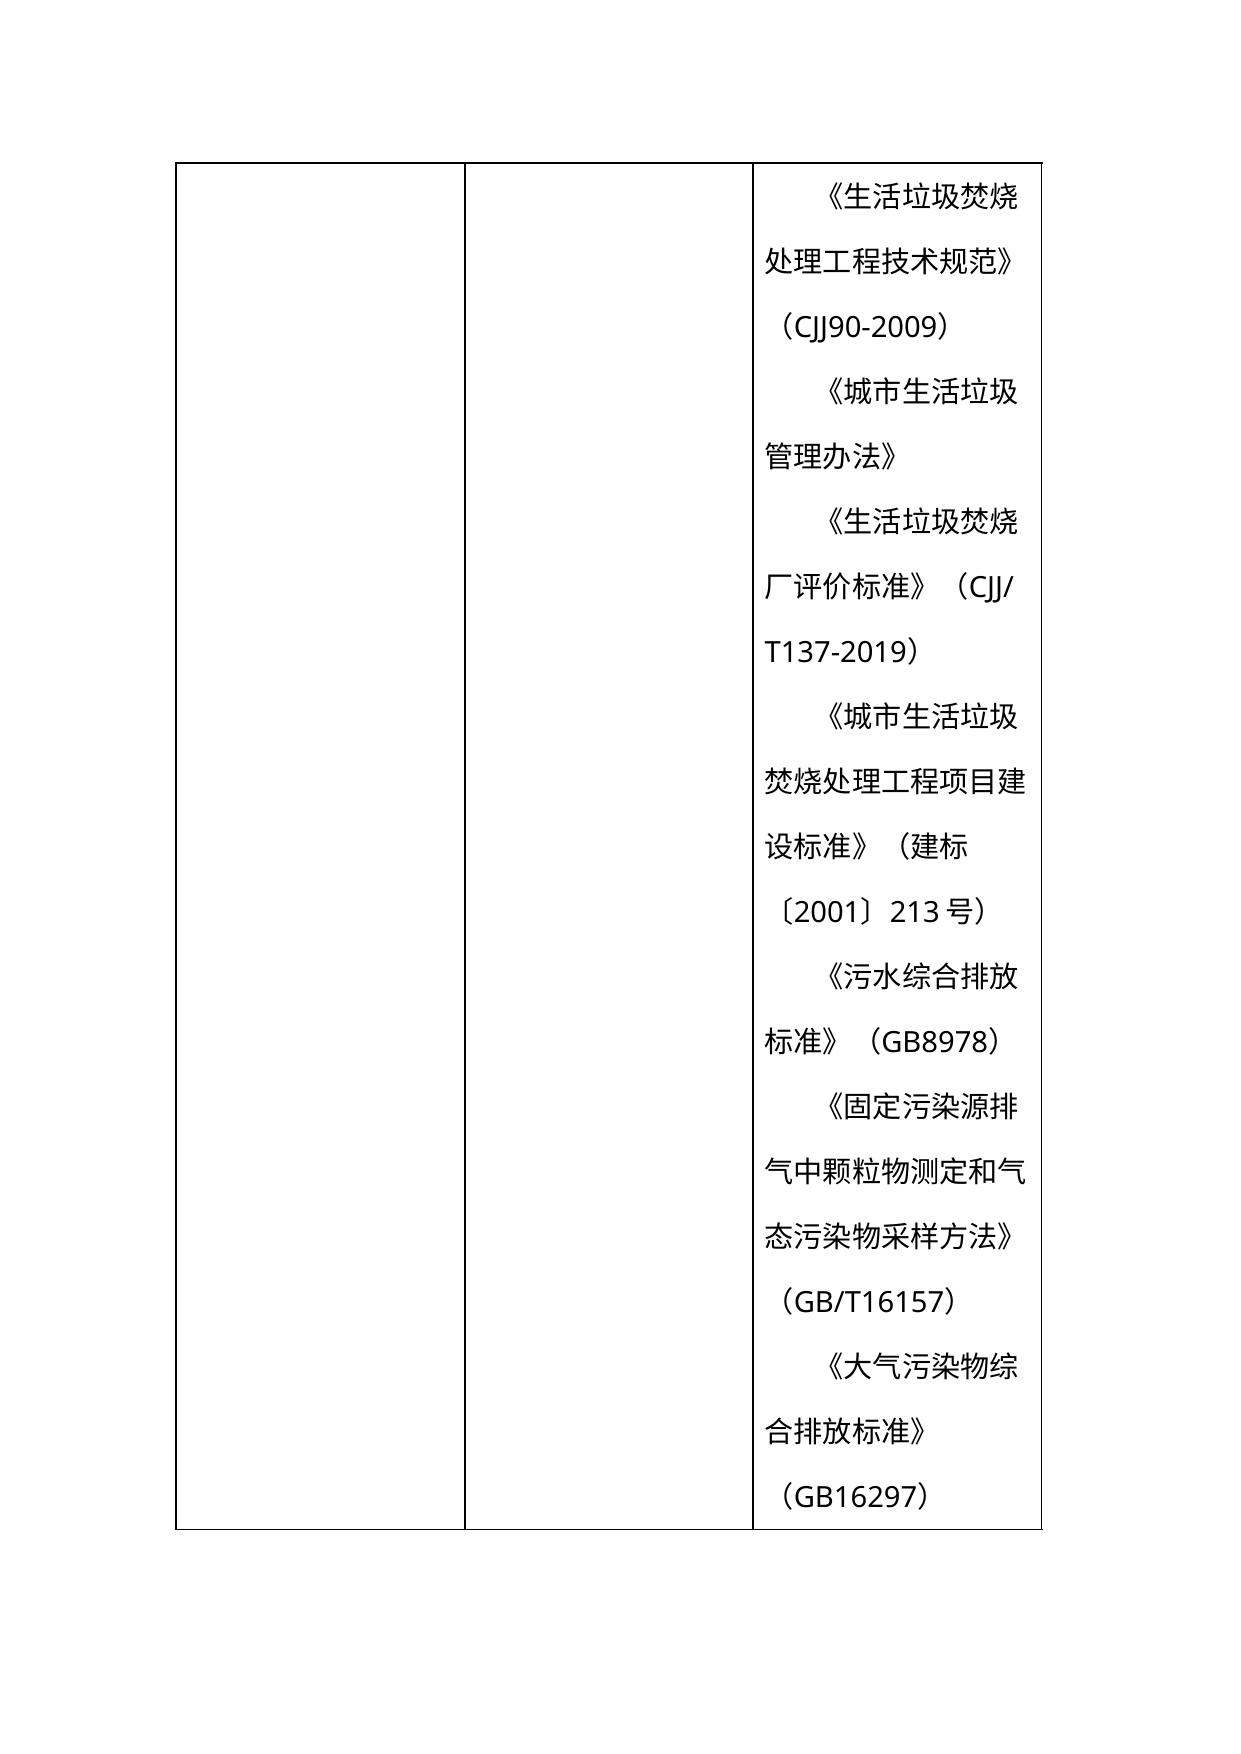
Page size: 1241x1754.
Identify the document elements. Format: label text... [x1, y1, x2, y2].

table_cell 2 [177, 164, 464, 1528]
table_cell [754, 164, 1041, 1528]
table_cell ★ [466, 164, 752, 1528]
